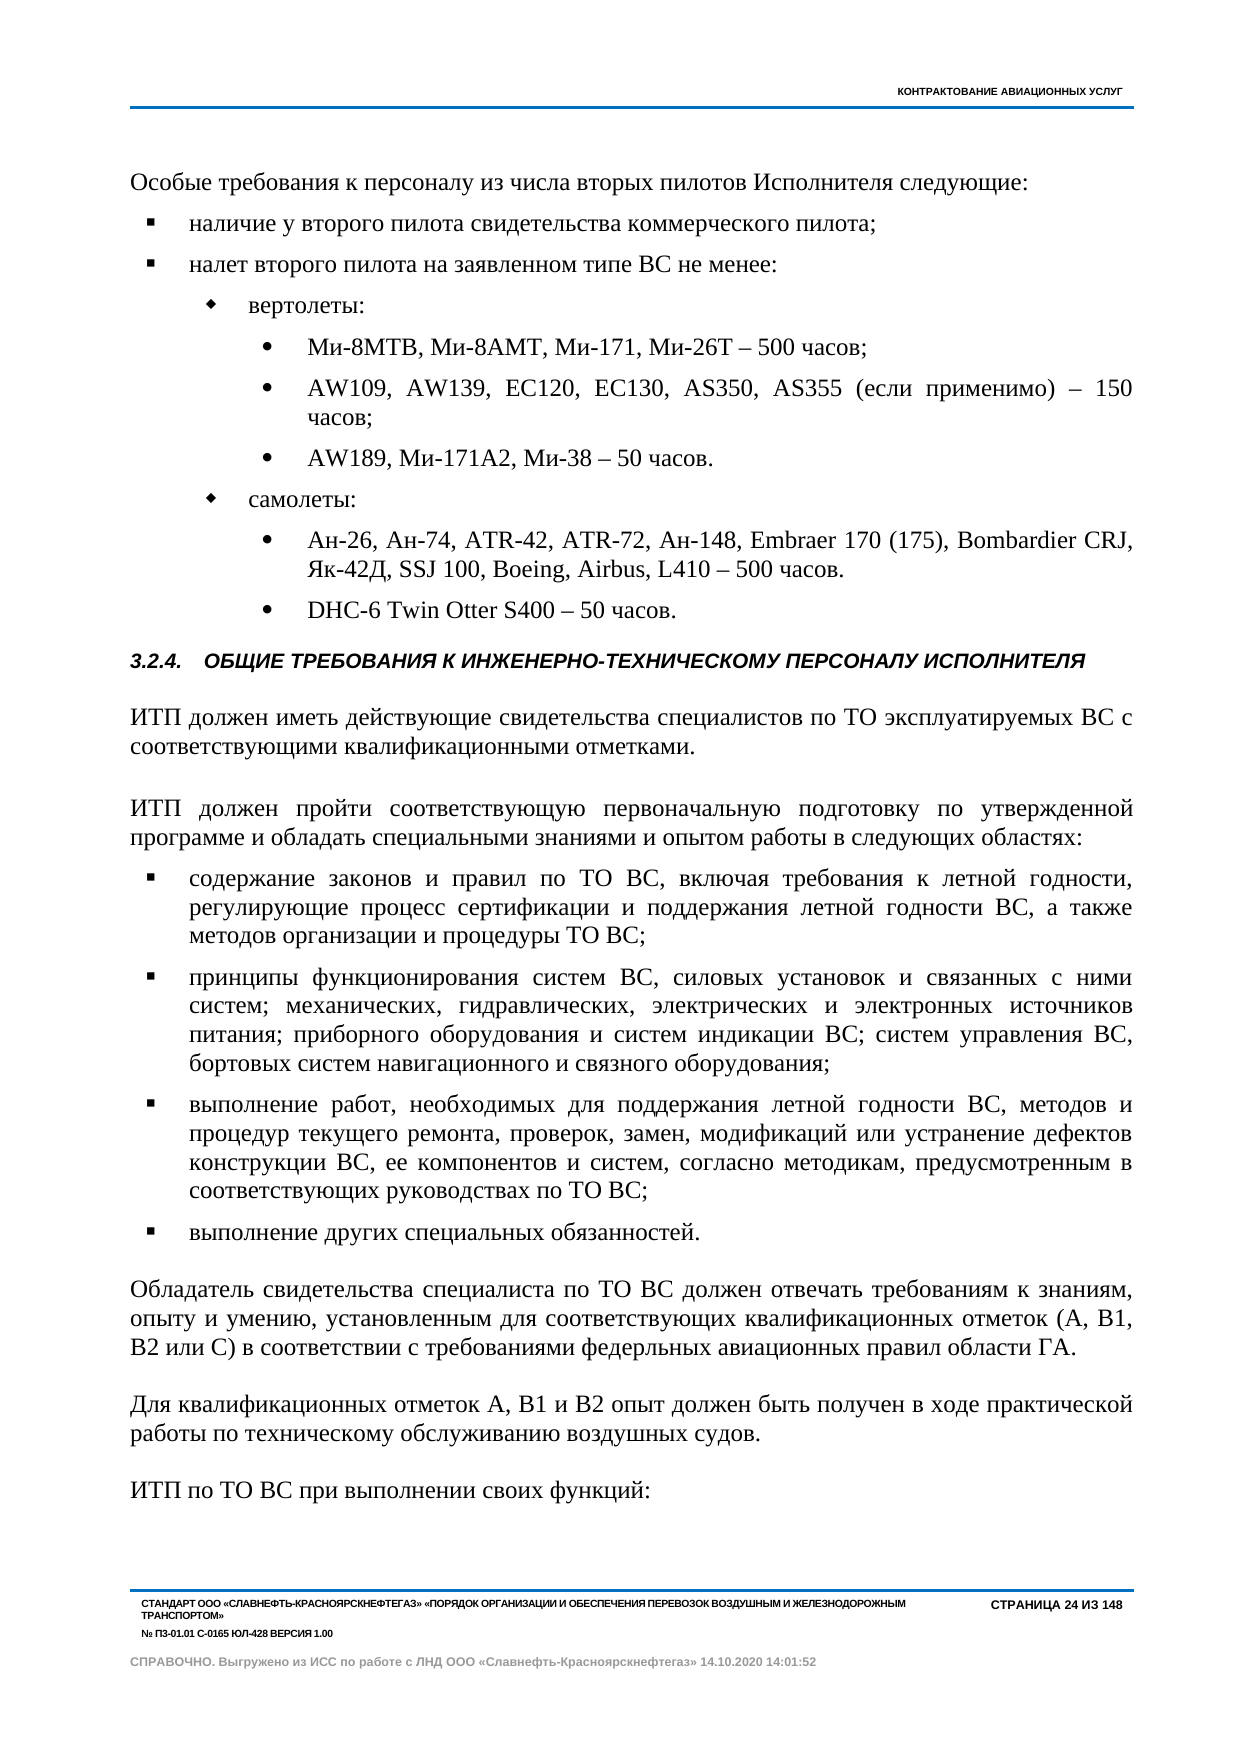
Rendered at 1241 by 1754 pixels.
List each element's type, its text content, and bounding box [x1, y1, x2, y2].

list самолеты: [204, 484, 1134, 513]
text Особые требования к персоналу из числа вторых пилотов Исполнителя следующие: [130, 167, 1134, 196]
list принципы функционирования систем ВС, силовых установок и связанных с ними систем; механических, гидравлических, электрических и электронных источников питания; приборного оборудования и систем индикации ВС; систем управления ВС, бортовых систем навигационного и связного оборудования; [145, 962, 1134, 1077]
list AW189, Ми-171А2, Ми-38 – 50 часов. [263, 443, 1134, 472]
list вертолеты: [204, 291, 1134, 319]
list AW109, AW139, EC120, EC130, AS350, AS355 (если применимо) – 150 часов; [263, 373, 1134, 431]
text Для квалификационных отметок A, B1 и B2 опыт должен быть получен в ходе практической работы по техническому обслуживанию воздушных судов. [130, 1389, 1134, 1447]
list наличие у второго пилота свидетельства коммерческого пилота; [145, 208, 1134, 237]
list ОБЩИЕ ТРЕБОВАНИЯ К ИНЖЕНЕРНО-ТЕХНИЧЕСКОМУ ПЕРСОНАЛУ ИСПОЛНИТЕЛЯ [130, 649, 1134, 673]
text Обладатель свидетельства специалиста по ТО ВС должен отвечать требованиям к знаниям, опыту и умению, установленным для соответствующих квалификационных отметок (A, B1, B2 или C) в соответствии с требованиями федерльных авиационных правил области ГА. [130, 1274, 1134, 1361]
list Ми-8МТВ, Ми-8АМТ, Ми-171, Ми-26Т – 500 часов; [263, 332, 1134, 361]
list налет второго пилота на заявленном типе ВС не менее: [145, 249, 1134, 278]
text ИТП должен иметь действующие свидетельства специалистов по ТО эксплуатируемых ВС с соответствующими квалификационными отметками. [130, 702, 1134, 759]
text ИТП по ТО ВС при выполнении своих функций: [130, 1476, 1134, 1504]
list выполнение работ, необходимых для поддержания летной годности ВС, методов и процедур текущего ремонта, проверок, замен, модификаций или устранение дефектов конструкции ВС, ее компонентов и систем, согласно методикам, предусмотренным в соответствующих руководствах по ТО ВС; [145, 1089, 1134, 1204]
list выполнение других специальных обязанностей. [145, 1217, 1134, 1246]
text ИТП должен пройти соответствующую первоначальную подготовку по утвержденной программе и обладать специальными знаниями и опытом работы в следующих областях: [130, 793, 1134, 851]
list Ан-26, Ан-74, ATR-42, ATR-72, Ан-148, Embraer 170 (175), Bombardier CRJ, Як-42Д, SSJ 100, Boeing, Airbus, L410 – 500 часов. [263, 526, 1134, 583]
list содержание законов и правил по ТО ВС, включая требования к летной годности, регулирующие процесс сертификации и поддержания летной годности ВС, а также методов организации и процедуры ТО ВС; [145, 863, 1134, 949]
list DHC-6 Twin Otter S400 – 50 часов. [263, 596, 1134, 624]
